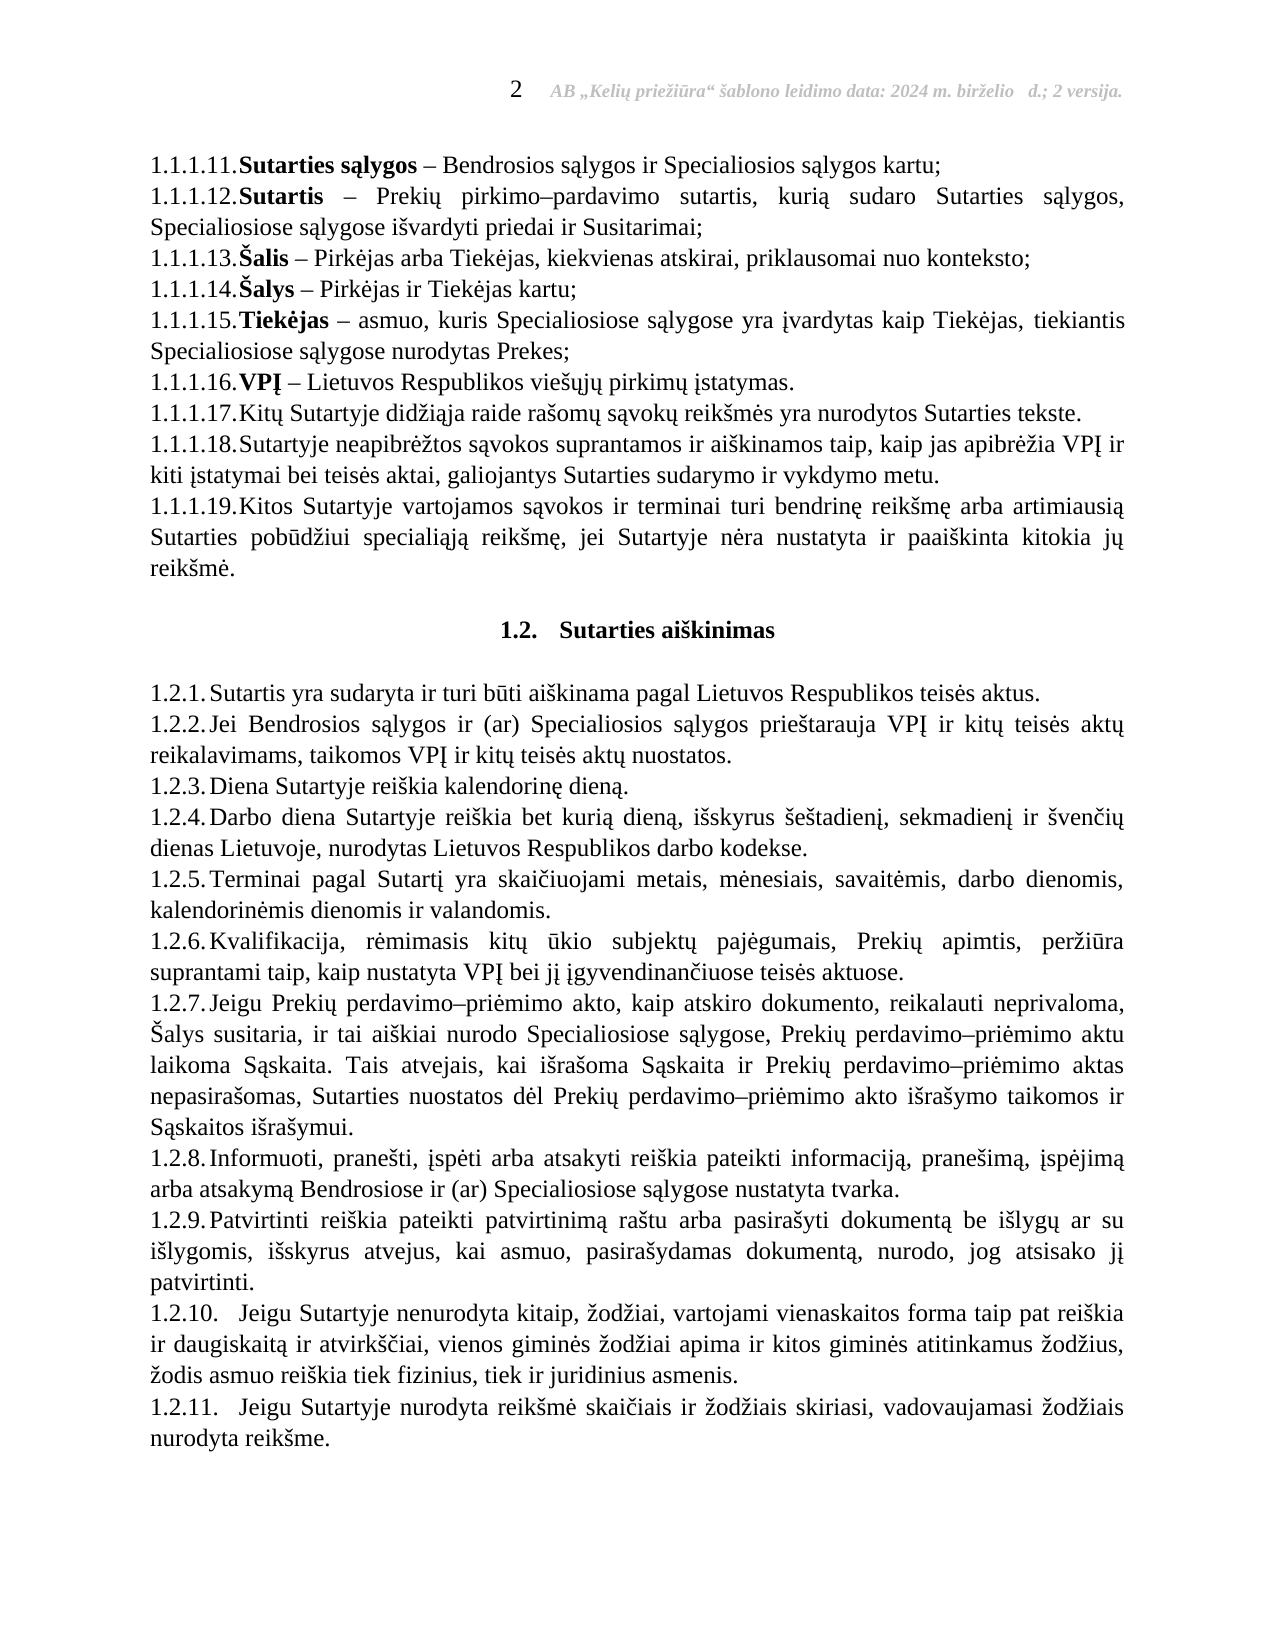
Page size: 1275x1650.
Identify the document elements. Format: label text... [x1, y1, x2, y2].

text 1.2.10. Jeigu Sutartyje nenurodyta kitaip, žodžiai, vartojami vienaskaitos forma taip pat reiškia ir daugiskaitą ir atvirkščiai, vienos giminės žodžiai apima ir kitos giminės atitinkamus žodžius, žodis asmuo reiškia tiek fizinius, tiek ir juridinius asmenis. [150, 1358, 1125, 1389]
text 1.2.11. Jeigu Sutartyje nurodyta reikšmė skaičiais ir žodžiais skiriasi, vadovaujamasi žodžiais nurodyta reikšme. [150, 1392, 1125, 1451]
text 1.1.1.18. Sutartyje neapibrėžtos sąvokos suprantamos ir aiškinamos taip, kaip jas apibrėžia VPĮ ir kiti įstatymai bei teisės aktai, galiojantys Sutarties sudarymo ir vykdymo metu. [150, 429, 1125, 489]
text 1.2.7. Jeigu Prekių perdavimo–priėmimo akto, kaip atskiro dokumento, reikalauti neprivaloma, Šalys susitaria, ir tai aiškiai nurodo Specialiosiose sąlygose, Prekių perdavimo–priėmimo aktu laikoma Sąskaita. Tais atvejais, kai išrašoma Sąskaita ir Prekių perdavimo–priėmimo aktas nepasirašomas, Sutarties nuostatos dėl Prekių perdavimo–priėmimo akto išrašymo taikomos ir Sąskaitos išrašymui. [150, 988, 1125, 1141]
text 1.2.5. Terminai pagal Sutartį yra skaičiuojami metais, mėnesiais, savaitėmis, darbo dienomis, kalendorinėmis dienomis ir valandomis. [150, 864, 1125, 924]
text 1.2.10. Jeigu Sutartyje nenurodyta kitaip, žodžiai, vartojami vienaskaitos forma taip pat reiškia ir daugiskaitą ir atvirkščiai, vienos giminės žodžiai apima ir kitos giminės atitinkamus žodžius, žodis asmuo reiškia tiek fizinius, tiek ir juridinius asmenis. [150, 1298, 1125, 1330]
text 1.1.1.12. Sutartis – Prekių pirkimo–pardavimo sutartis, kurią sudaro Sutarties sąlygos, Specialiosiose sąlygose išvardyti priedai ir Susitarimai; [150, 181, 1125, 241]
text 1.1.1.19. Kitos Sutartyje vartojamos sąvokos ir terminai turi bendrinę reikšmę arba artimiausią Sutarties pobūdžiui specialiąją reikšmę, jei Sutartyje nėra nustatyta ir paaiškinta kitokia jų reikšmė. [150, 491, 1125, 582]
text 1.1.1.17. Kitų Sutartyje didžiąja raide rašomų sąvokų reikšmės yra nurodytos Sutarties tekste. [150, 398, 1125, 427]
text 1.1.1.13. Šalis – Pirkėjas arba Tiekėjas, kiekvienas atskirai, priklausomai nuo konteksto; [150, 243, 1125, 272]
text 1.2.1. Sutartis yra sudaryta ir turi būti aiškinama pagal Lietuvos Respublikos teisės aktus. [150, 678, 1125, 706]
text 1.2. Sutarties aiškinimas [150, 616, 1125, 644]
text 1.2.6. Kvalifikacija, rėmimasis kitų ūkio subjektų pajėgumais, Prekių apimtis, peržiūra suprantami taip, kaip nustatyta VPĮ bei jį įgyvendinančiuose teisės aktuose. [150, 926, 1125, 986]
text 1.2.4. Darbo diena Sutartyje reiškia bet kurią dieną, išskyrus šeštadienį, sekmadienį ir švenčių dienas Lietuvoje, nurodytas Lietuvos Respublikos darbo kodekse. [150, 802, 1125, 862]
text 1.2.9. Patvirtinti reiškia pateikti patvirtinimą raštu arba pasirašyti dokumentą be išlygų ar su išlygomis, išskyrus atvejus, kai asmuo, pasirašydamas dokumentą, nurodo, jog atsisako jį patvirtinti. [150, 1205, 1125, 1296]
text 1.1.1.14. Šalys – Pirkėjas ir Tiekėjas kartu; [150, 274, 1125, 303]
text 1.2.2. Jei Bendrosios sąlygos ir (ar) Specialiosios sąlygos prieštarauja VPĮ ir kitų teisės aktų reikalavimams, taikomos VPĮ ir kitų teisės aktų nuostatos. [150, 709, 1125, 768]
text 1.1.1.15. Tiekėjas – asmuo, kuris Specialiosiose sąlygose yra įvardytas kaip Tiekėjas, tiekiantis Specialiosiose sąlygose nurodytas Prekes; [150, 305, 1125, 365]
text 1.2.3. Diena Sutartyje reiškia kalendorinę dieną. [150, 771, 1125, 799]
text 1.2.8. Informuoti, pranešti, įspėti arba atsakyti reiškia pateikti informaciją, pranešimą, įspėjimą arba atsakymą Bendrosiose ir (ar) Specialiosiose sąlygose nustatyta tvarka. [150, 1143, 1125, 1203]
text 1.1.1.11. Sutarties sąlygos – Bendrosios sąlygos ir Specialiosios sąlygos kartu; [150, 150, 1125, 179]
text 1.1.1.16. VPĮ – Lietuvos Respublikos viešųjų pirkimų įstatymas. [150, 367, 1125, 396]
